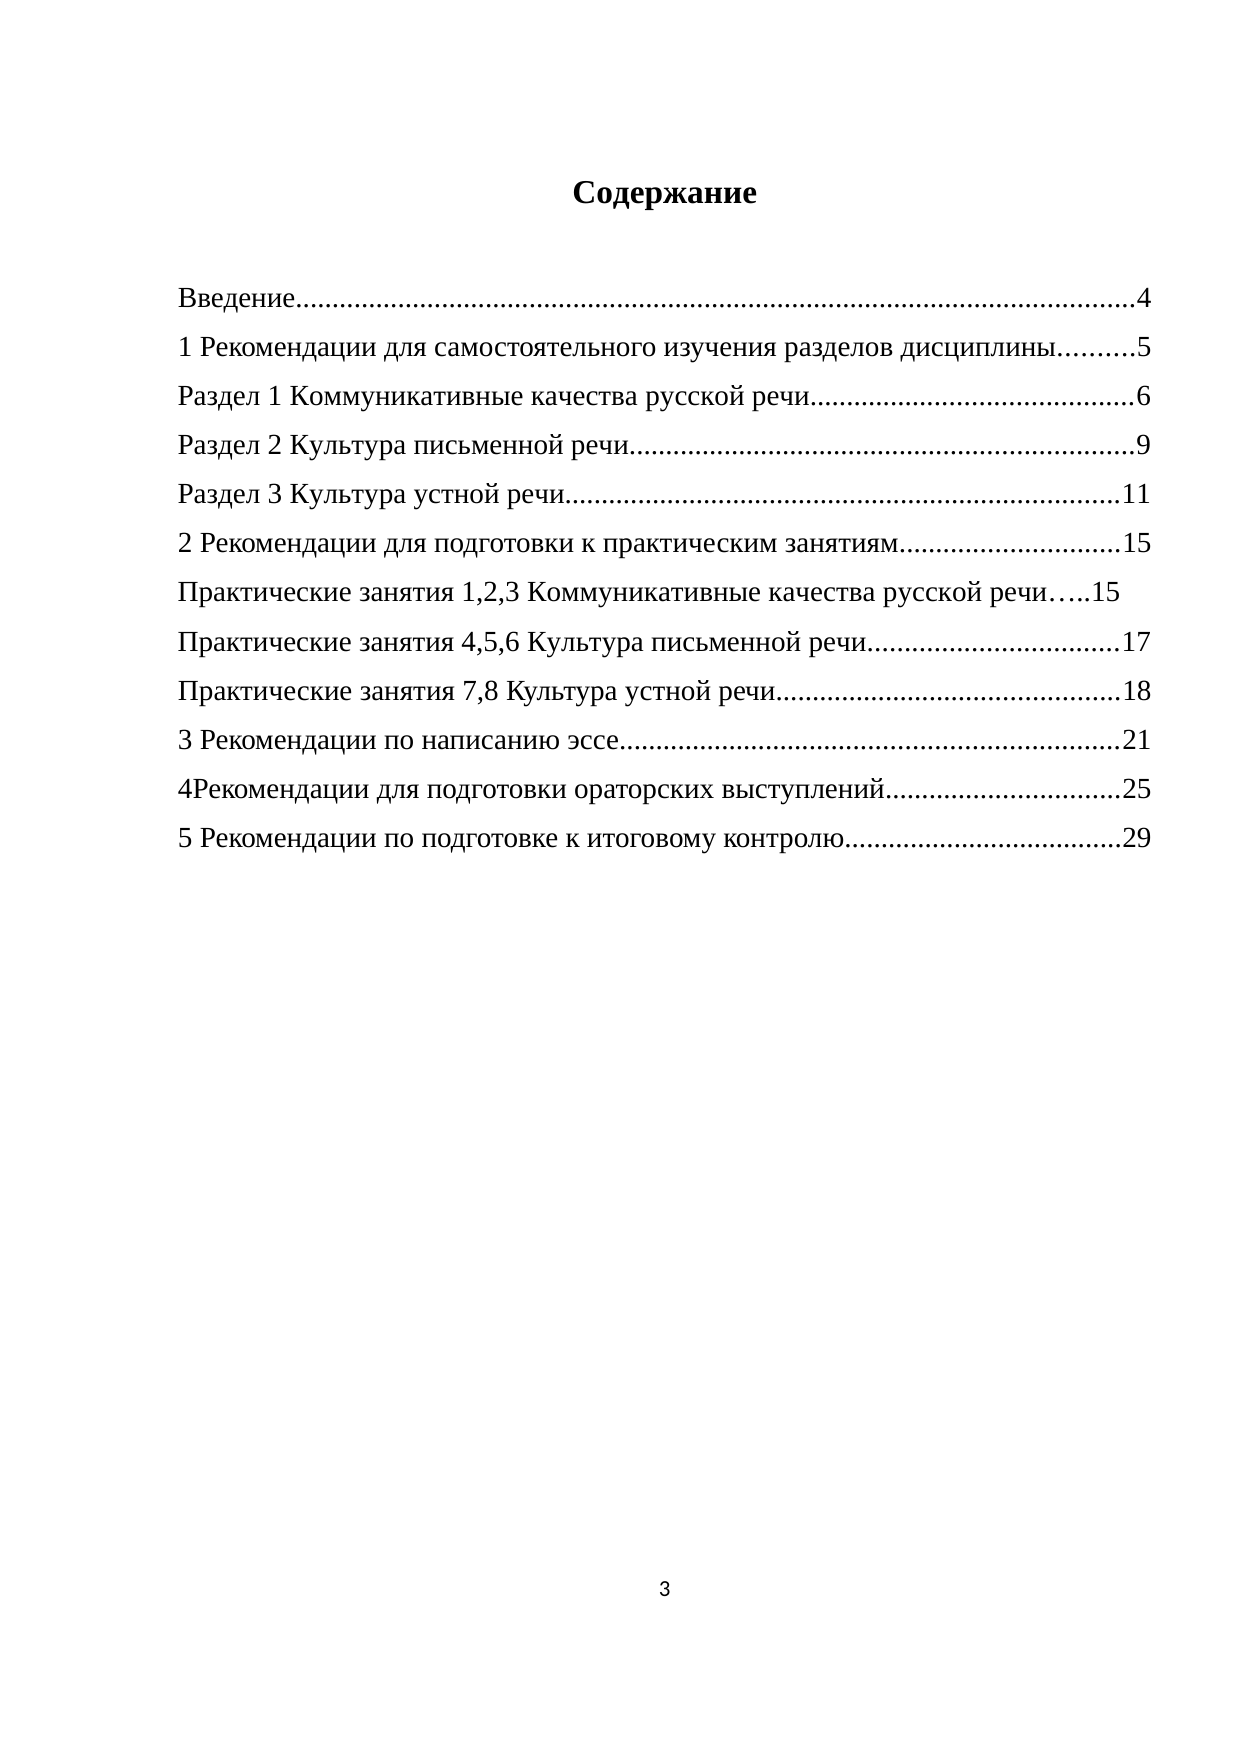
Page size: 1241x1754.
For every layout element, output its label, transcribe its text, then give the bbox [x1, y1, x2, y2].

text Практические занятия 1,2,3 Коммуникативные качества русской речи…..15 [177, 574, 1152, 607]
text Раздел 3 Культура устной речи 11 [177, 476, 1152, 509]
text Раздел 2 Культура письменной речи 9 [177, 427, 1152, 461]
text 5 Рекомендации по подготовке к итоговому контролю 29 [177, 820, 1152, 853]
text 3 Рекомендации по написанию эссе 21 [177, 722, 1152, 756]
text 4Рекомендации для подготовки ораторских выступлений 25 [177, 771, 1152, 804]
text Введение 4 [177, 280, 1152, 314]
text 2 Рекомендации для подготовки к практическим занятиям 15 [177, 525, 1152, 558]
text 1 Рекомендации для самостоятельного изучения разделов дисциплины 5 [177, 329, 1152, 363]
text Содержание [177, 173, 1152, 211]
text Практические занятия 7,8 Культура устной речи 18 [177, 673, 1152, 707]
text Практические занятия 4,5,6 Культура письменной речи 17 [177, 624, 1152, 658]
text Раздел 1 Коммуникативные качества русской речи 6 [177, 378, 1152, 412]
